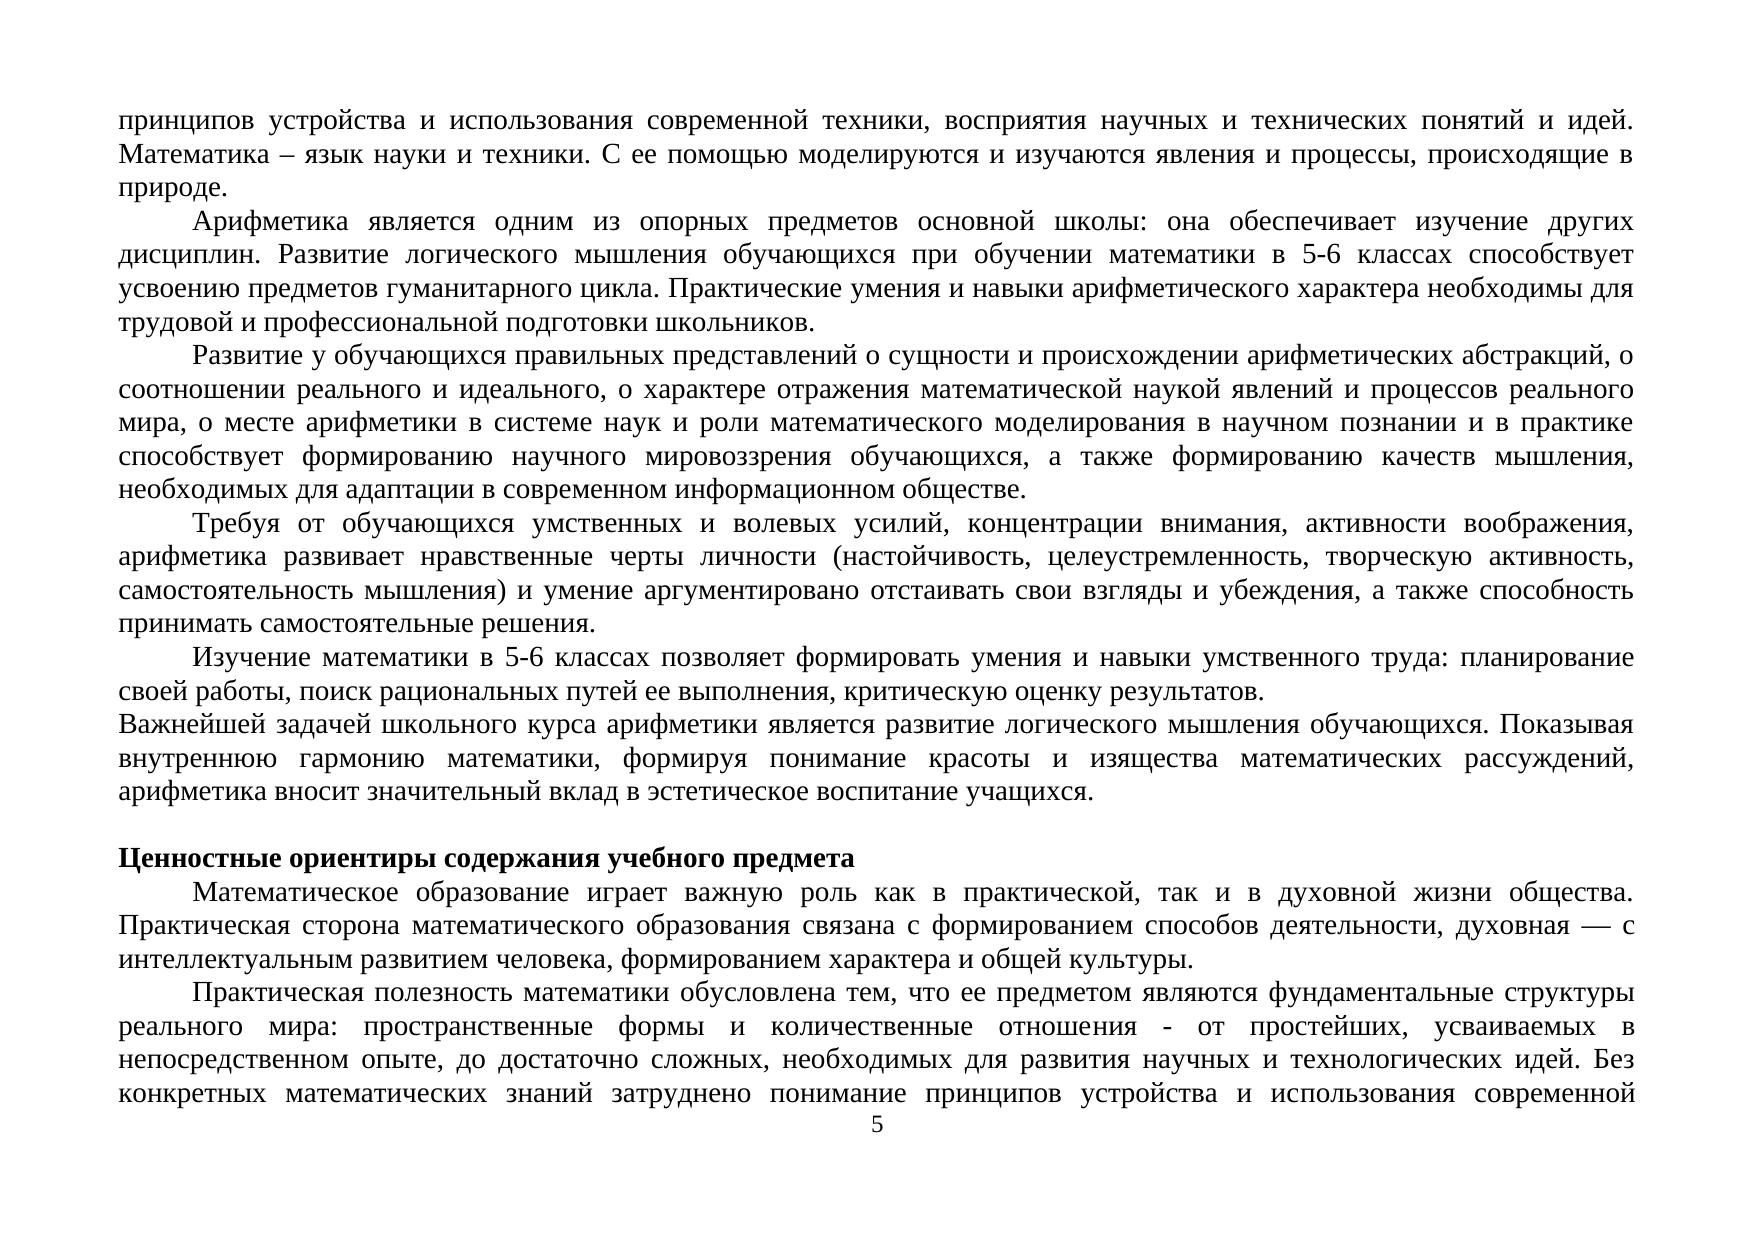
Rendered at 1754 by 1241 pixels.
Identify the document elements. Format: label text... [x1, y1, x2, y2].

text Важнейшей задачей школьного курса арифметики является развитие логического мышления обучающихся. Показывая внутреннюю гармонию математики, формируя понимание красоты и изящества математических рассуждений, арифметика вносит значительный вклад в эстетическое воспитание учащихся. [118, 706, 1636, 807]
text Изучение математики в 5-6 классах позволяет формировать умения и навыки умственного труда: планирование своей работы, поиск рациональных путей ее выполнения, критическую оценку результатов. [118, 639, 1636, 706]
text Математическое образование играет важную роль как в практической, так и в духовной жизни общества. Практическая сторона математического образования связана с формированием способов деятельности, духовная — с интеллектуальным развитием человека, формированием характера и общей культуры. [118, 874, 1636, 974]
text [118, 102, 1636, 203]
text Арифметика является одним из опорных предметов основной школы: она обеспечивает изучение других дисциплин. Развитие логического мышления обучающихся при обучении математики в 5-6 классах способствует усвоению предметов гуманитарного цикла. Практические умения и навыки арифметического характера необходимы для трудовой и профессиональной подготовки школьников. [118, 203, 1636, 337]
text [118, 974, 1636, 1109]
text Развитие у обучающихся правильных представлений о сущности и происхождении арифметических абстракций, о соотношении реального и идеального, о характере отражения математической наукой явлений и процессов реального мира, о месте арифметики в системе наук и роли математического моделирования в научном познании и в практике способствует формированию научного мировоззрения обучающихся, а также формированию качеств мышления, необходимых для адаптации в современном информационном обществе. [118, 337, 1636, 505]
text Ценностные ориентиры содержания учебного предмета [118, 840, 1636, 874]
text Требуя от обучающихся умственных и волевых усилий, концентрации внимания, активности воображения, арифметика развивает нравственные черты личности (настойчивость, целеустремленность, творческую активность, самостоятельность мышления) и умение аргументировано отстаивать свои взгляды и убеждения, а также способность принимать самостоятельные решения. [118, 505, 1636, 639]
